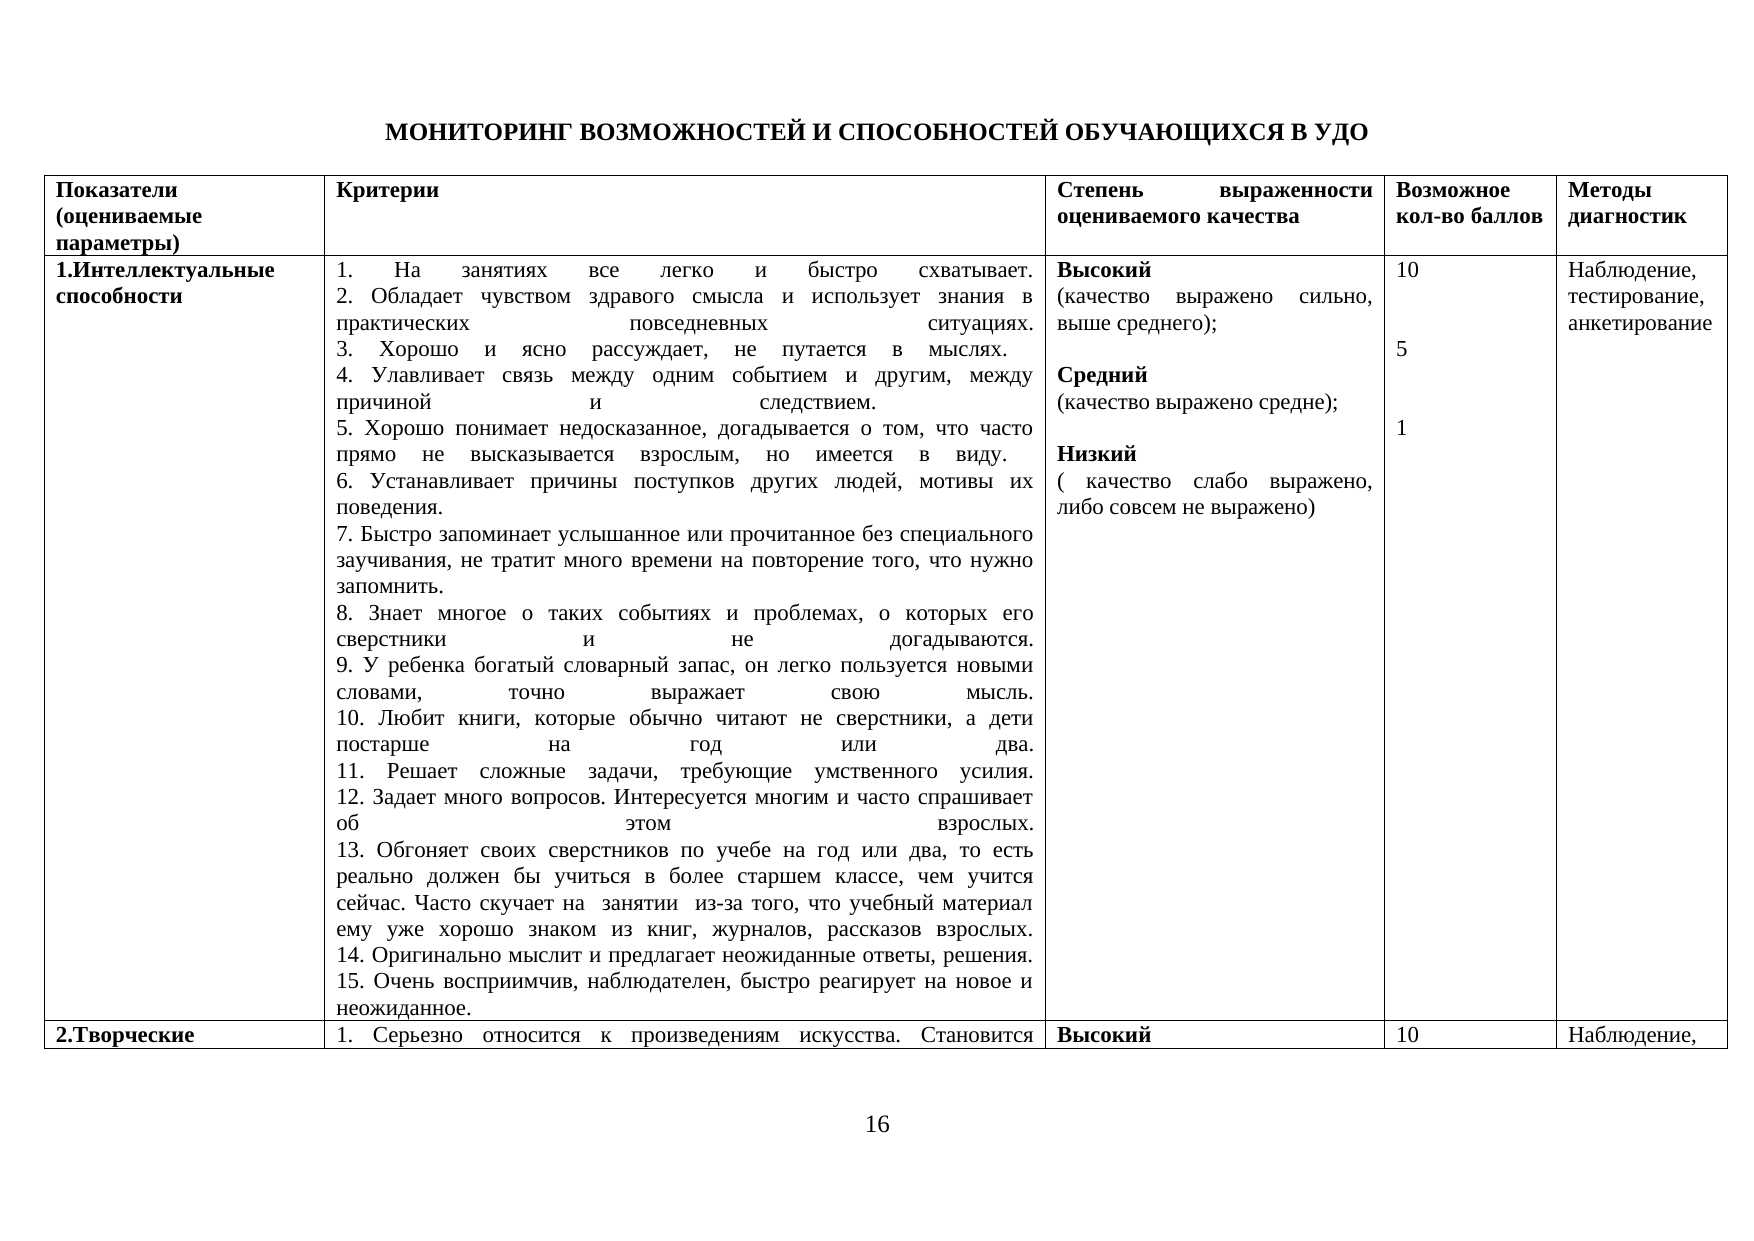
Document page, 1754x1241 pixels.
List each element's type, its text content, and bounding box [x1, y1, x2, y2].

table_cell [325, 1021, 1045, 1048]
table_cell 10 5 1 [1385, 256, 1556, 1020]
text МОНИТОРИНГ ВОЗМОЖНОСТЕЙ И СПОСОБНОСТЕЙ ОБУЧАЮЩИХСЯ В УДО [118, 117, 1636, 146]
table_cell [45, 1021, 324, 1048]
table_cell 1. На занятиях все легко и быстро схватывает. 2. Обладает чувством здравого смысла и использует знания в практических повседневных ситуациях. 3. Хорошо и ясно рассуждает, не путается в мыслях. 4. Улавливает связь между одним событием и другим, между причиной и следствием. 5. Хорошо понимает недосказанное, догадывается о том, что часто прямо не высказывается взрослым, но имеется в виду. 6. Устанавливает причины поступков других людей, мотивы их поведения. 7. Быстро запоминает услышанное или прочитанное без специального заучивания, не тратит много времени на повторение того, что нужно запомнить. 8. Знает многое о таких событиях и проблемах, о которых его сверстники и не догадываются. 9. У ребенка богатый словарный запас, он легко пользуется новыми словами, точно выражает свою мысль. 10. Любит книги, которые обычно читают не сверстники, а дети постарше на год или два. 11. Решает сложные задачи, требующие умственного усилия. 12. Задает много вопросов. Интересуется многим и часто спрашивает об этом взрослых. 13. Обгоняет своих сверстников по учебе на год или два, то есть реально должен бы учиться в более старшем классе, чем учится сейчас. Часто скучает на занятии из-за того, что учебный материал ему уже хорошо знаком из книг, журналов, рассказов взрослых. 14. Оригинально мыслит и предлагает неожиданные ответы, решения. 15. Очень восприимчив, наблюдателен, быстро реагирует на новое и неожиданное. [325, 256, 1045, 1020]
table_header Возможное кол-во баллов [1385, 176, 1556, 255]
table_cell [1046, 1021, 1384, 1048]
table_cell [1557, 1021, 1727, 1048]
table_cell 1.Интеллектуальные способности [45, 256, 324, 1020]
table_header Показатели (оцениваемые параметры) [45, 176, 324, 255]
table_header Степень выраженности оцениваемого качества [1046, 176, 1384, 255]
table_header Методы диагностик [1557, 176, 1727, 255]
table_header Критерии [325, 176, 1045, 255]
table_cell 10 5 1 [1385, 1021, 1556, 1048]
table_cell Наблюдение, тестирование, анкетирование [1557, 256, 1727, 1020]
